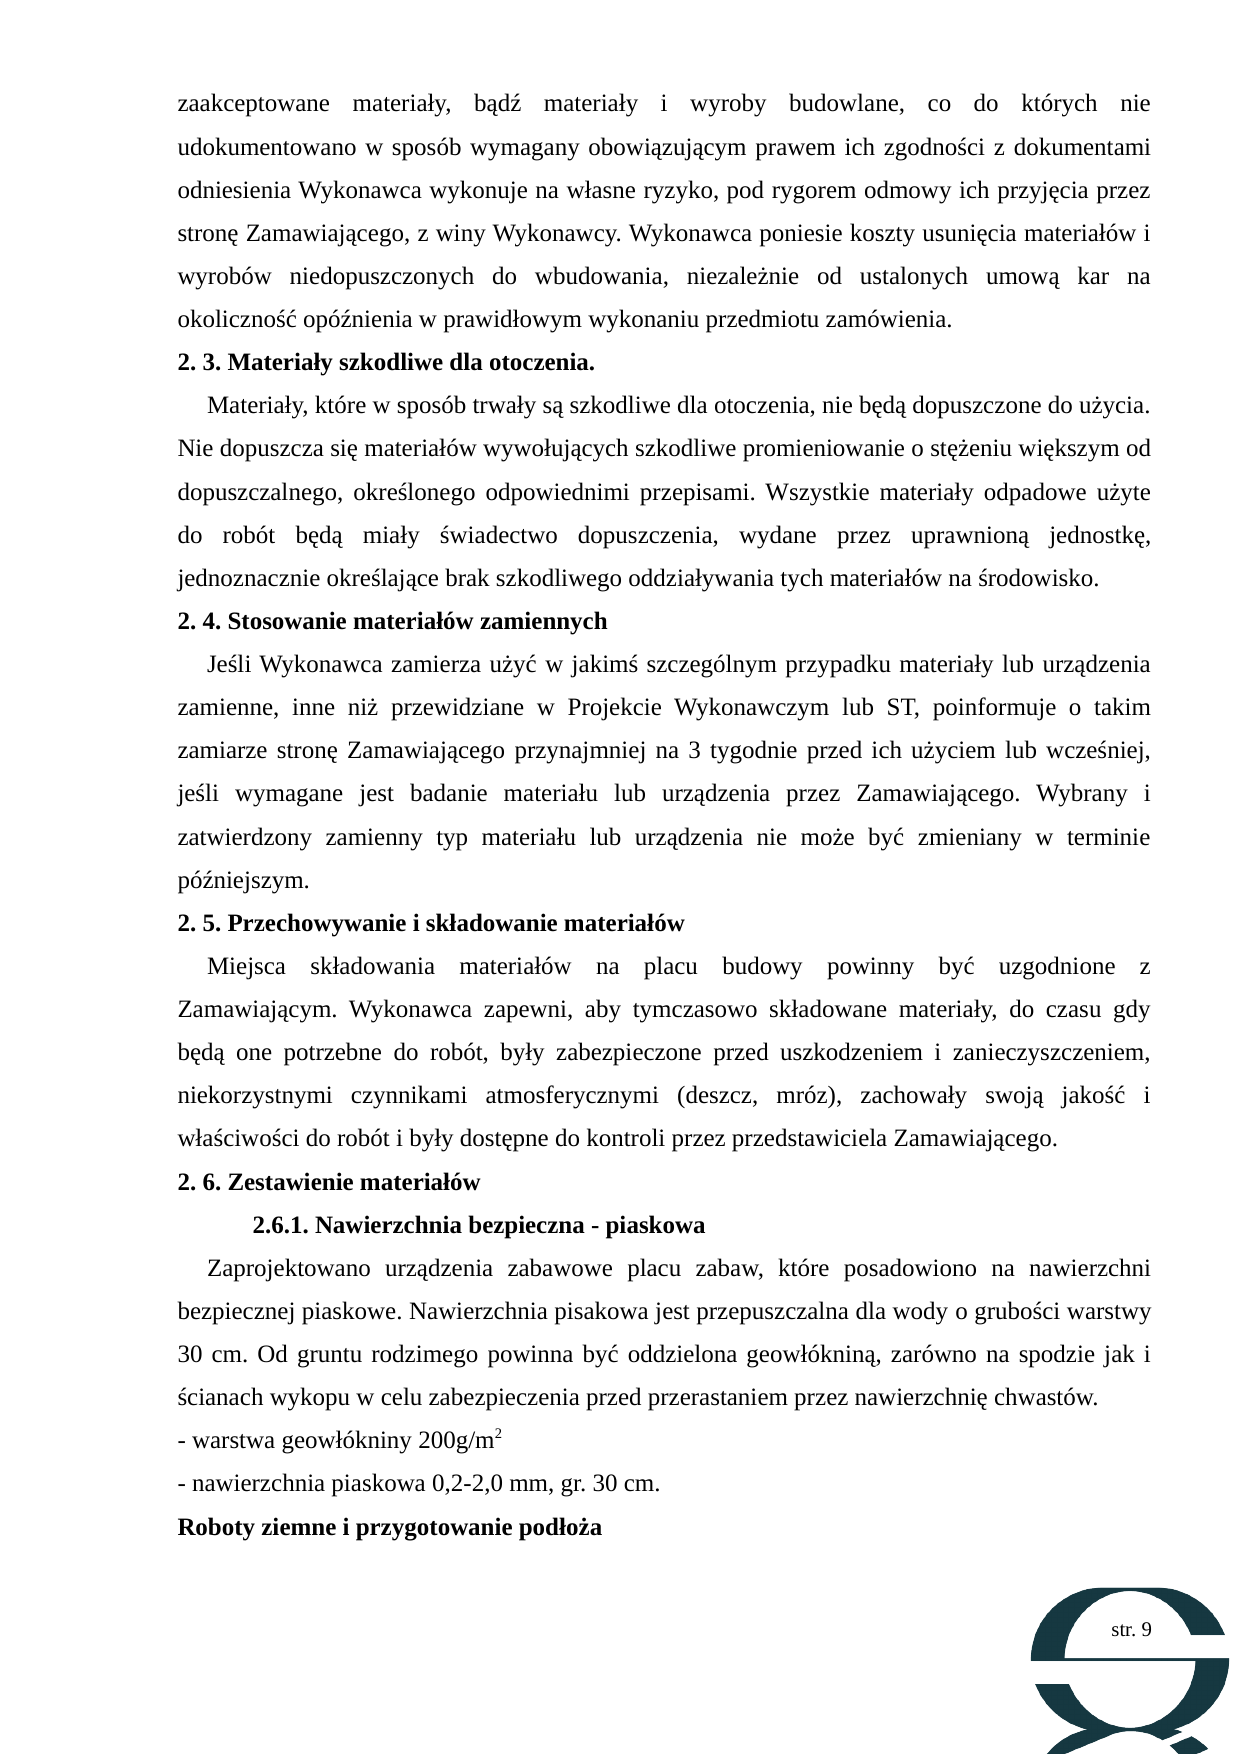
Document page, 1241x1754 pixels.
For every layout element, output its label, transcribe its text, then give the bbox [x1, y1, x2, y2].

list - nawierzchnia piaskowa 0,2-2,0 mm, gr. 30 cm. [177, 1468, 1152, 1497]
text Jeśli Wykonawca zamierza użyć w jakimś szczególnym przypadku materiały lub urządzenia zamienne, inne niż przewidziane w Projekcie Wykonawczym lub ST, poinformuje o takim zamiarze stronę Zamawiającego przynajmniej na 3 tygodnie przed ich użyciem lub wcześniej, jeśli wymagane jest badanie materiału lub urządzenia przez Zamawiającego. Wybrany i zatwierdzony zamienny typ materiału lub urządzenia nie może być zmieniany w terminie późniejszym. [177, 649, 1152, 893]
text 2.6.1. Nawierzchnia bezpieczna - piaskowa [177, 1210, 1152, 1238]
text Miejsca składowania materiałów na placu budowy powinny być uzgodnione z Zamawiającym. Wykonawca zapewni, aby tymczasowo składowane materiały, do czasu gdy będą one potrzebne do robót, były zabezpieczone przed uszkodzeniem i zanieczyszczeniem, niekorzystnymi czynnikami atmosferycznymi (deszcz, mróz), zachowały swoją jakość i właściwości do robót i były dostępne do kontroli przez przedstawiciela Zamawiającego. [177, 951, 1152, 1152]
text 2. 4. Stosowanie materiałów zamiennych [177, 606, 1152, 635]
list Zaprojektowano urządzenia zabawowe placu zabaw, które posadowiono na nawierzchni bezpiecznej piaskowe. Nawierzchnia pisakowa jest przepuszczalna dla wody o grubości warstwy 30 cm. Od gruntu rodzimego powinna być oddzielona geowłókniną, zarówno na spodzie jak i ścianach wykopu w celu zabezpieczenia przed przerastaniem przez nawierzchnię chwastów. [177, 1253, 1152, 1411]
text 2. 5. Przechowywanie i składowanie materiałów [177, 908, 1152, 937]
list Roboty ziemne i przygotowanie podłoża [177, 1512, 1152, 1540]
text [177, 88, 1152, 333]
text 2. 3. Materiały szkodliwe dla otoczenia. [177, 347, 1152, 376]
picture [1012, 1569, 1241, 1754]
list - warstwa geowłókniny 200g/m2 [177, 1425, 1152, 1454]
text 2. 6. Zestawienie materiałów [177, 1167, 1152, 1195]
text Materiały, które w sposób trwały są szkodliwe dla otoczenia, nie będą dopuszczone do użycia. Nie dopuszcza się materiałów wywołujących szkodliwe promieniowanie o stężeniu większym od dopuszczalnego, określonego odpowiednimi przepisami. Wszystkie materiały odpadowe użyte do robót będą miały świadectwo dopuszczenia, wydane przez uprawnioną jednostkę, jednoznacznie określające brak szkodliwego oddziaływania tych materiałów na środowisko. [177, 390, 1152, 592]
